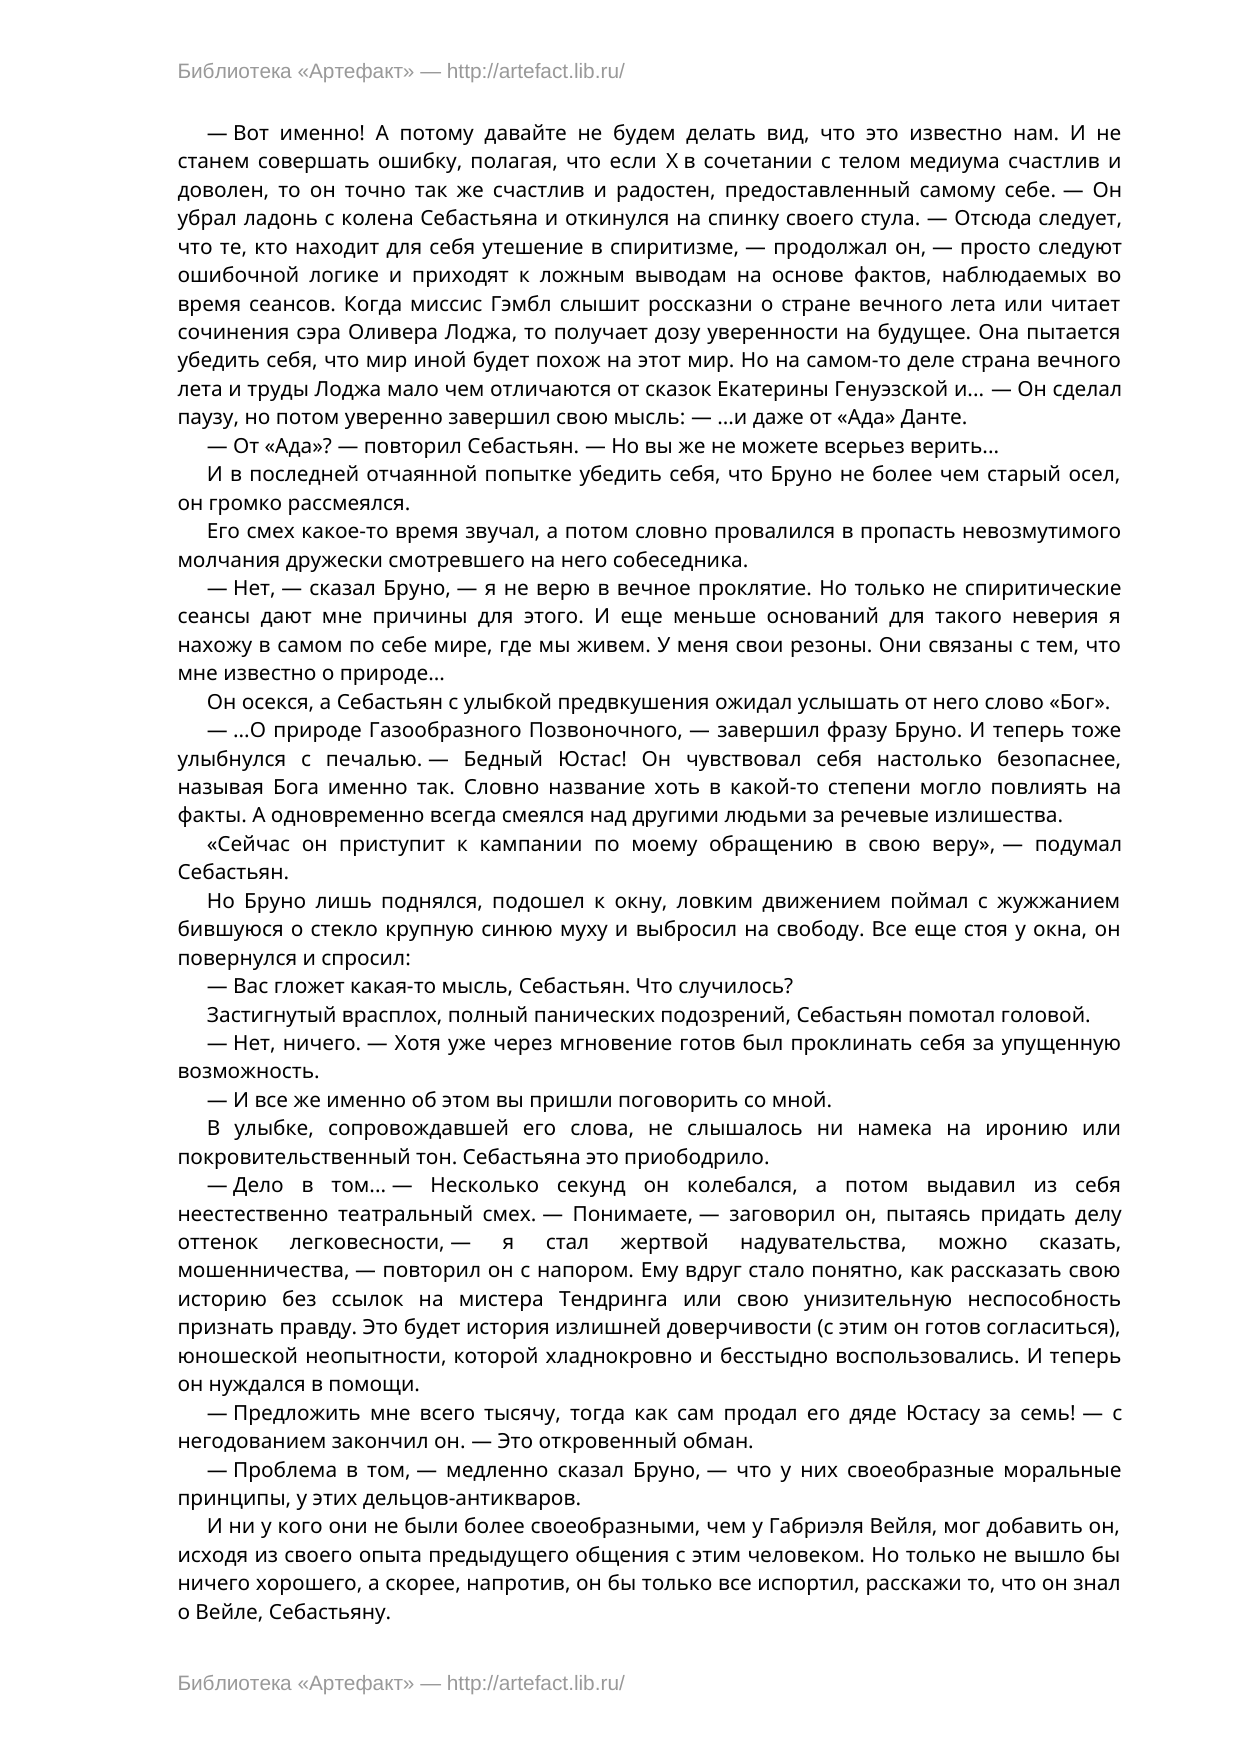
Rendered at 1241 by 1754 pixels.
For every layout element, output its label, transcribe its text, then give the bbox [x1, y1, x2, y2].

text — Вот именно! А потому давайте не будем делать вид, что это известно нам. И не станем совершать ошибку, полагая, что если X в сочетании с телом медиума счастлив и доволен, то он точно так же счастлив и радостен, предоставленный самому себе. — Он убрал ладонь с колена Себастьяна и откинулся на спинку своего стула. — Отсюда следует, что те, кто находит для себя утешение в спиритизме, — продолжал он, — просто следуют ошибочной логике и приходят к ложным выводам на основе фактов, наблюдаемых во время сеансов. Когда миссис Гэмбл слышит россказни о стране вечного лета или читает сочинения сэра Оливера Лоджа, то получает дозу уверенности на будущее. Она пытается убедить себя, что мир иной будет похож на этот мир. Но на самом-то деле страна вечного лета и труды Лоджа мало чем отличаются от сказок Екатерины Генуэзской и... — Он сделал паузу, но потом уверенно завершил свою мысль: — ...и даже от «Ада» Данте. [177, 118, 1122, 431]
text Он осекся, а Себастьян с улыбкой предвкушения ожидал услышать от него слово «Бог». [177, 687, 1122, 715]
text «Сейчас он приступит к кампании по моему обращению в свою веру», — подумал Себастьян. [177, 829, 1122, 886]
text — Вас гложет какая-то мысль, Себастьян. Что случилось? [177, 971, 1122, 1000]
text — И все же именно об этом вы пришли поговорить со мной. [177, 1085, 1122, 1113]
text Его смех какое-то время звучал, а потом словно провалился в пропасть невозмутимого молчания дружески смотревшего на него собеседника. [177, 516, 1122, 573]
text И в последней отчаянной попытке убедить себя, что Бруно не более чем старый осел, он громко рассмеялся. [177, 459, 1122, 516]
text Но Бруно лишь поднялся, подошел к окну, ловким движением поймал с жужжанием бившуюся о стекло крупную синюю муху и выбросил на свободу. Все еще стоя у окна, он повернулся и спросил: [177, 886, 1122, 971]
text — Нет, — сказал Бруно, — я не верю в вечное проклятие. Но только не спиритические сеансы дают мне причины для этого. И еще меньше оснований для такого неверия я нахожу в самом по себе мире, где мы живем. У меня свои резоны. Они связаны с тем, что мне известно о природе... [177, 573, 1122, 687]
text В улыбке, сопровождавшей его слова, не слышалось ни намека на иронию или покровительственный тон. Себастьяна это приободрило. [177, 1113, 1122, 1170]
text — Проблема в том, — медленно сказал Бруно, — что у них своеобразные моральные принципы, у этих дельцов-антикваров. [177, 1455, 1122, 1512]
text — ...О природе Газообразного Позвоночного, — завершил фразу Бруно. И теперь тоже улыбнулся с печалью. — Бедный Юстас! Он чувствовал себя настолько безопаснее, называя Бога именно так. Словно название хоть в какой-то степени могло повлиять на факты. А одновременно всегда смеялся над другими людьми за речевые излишества. [177, 715, 1122, 829]
text — От «Ада»? — повторил Себастьян. — Но вы же не можете всерьез верить... [177, 431, 1122, 459]
text И ни у кого они не были более своеобразными, чем у Габриэля Вейля, мог добавить он, исходя из своего опыта предыдущего общения с этим человеком. Но только не вышло бы ничего хорошего, а скорее, напротив, он бы только все испортил, расскажи то, что он знал о Вейле, Себастьяну. [177, 1512, 1122, 1625]
text — Предложить мне всего тысячу, тогда как сам продал его дяде Юстасу за семь! — с негодованием закончил он. — Это откровенный обман. [177, 1398, 1122, 1455]
text — Дело в том... — Несколько секунд он колебался, а потом выдавил из себя неестественно театральный смех. — Понимаете, — заговорил он, пытаясь придать делу оттенок легковесности, — я стал жертвой надувательства, можно сказать, мошенничества, — повторил он с напором. Ему вдруг стало понятно, как рассказать свою историю без ссылок на мистера Тендринга или свою унизительную неспособность признать правду. Это будет история излишней доверчивости (с этим он готов согласиться), юношеской неопытности, которой хладнокровно и бесстыдно воспользовались. И теперь он нуждался в помощи. [177, 1170, 1122, 1398]
text — Нет, ничего. — Хотя уже через мгновение готов был проклинать себя за упущенную возможность. [177, 1028, 1122, 1085]
text Застигнутый врасплох, полный панических подозрений, Себастьян помотал головой. [177, 1000, 1122, 1028]
